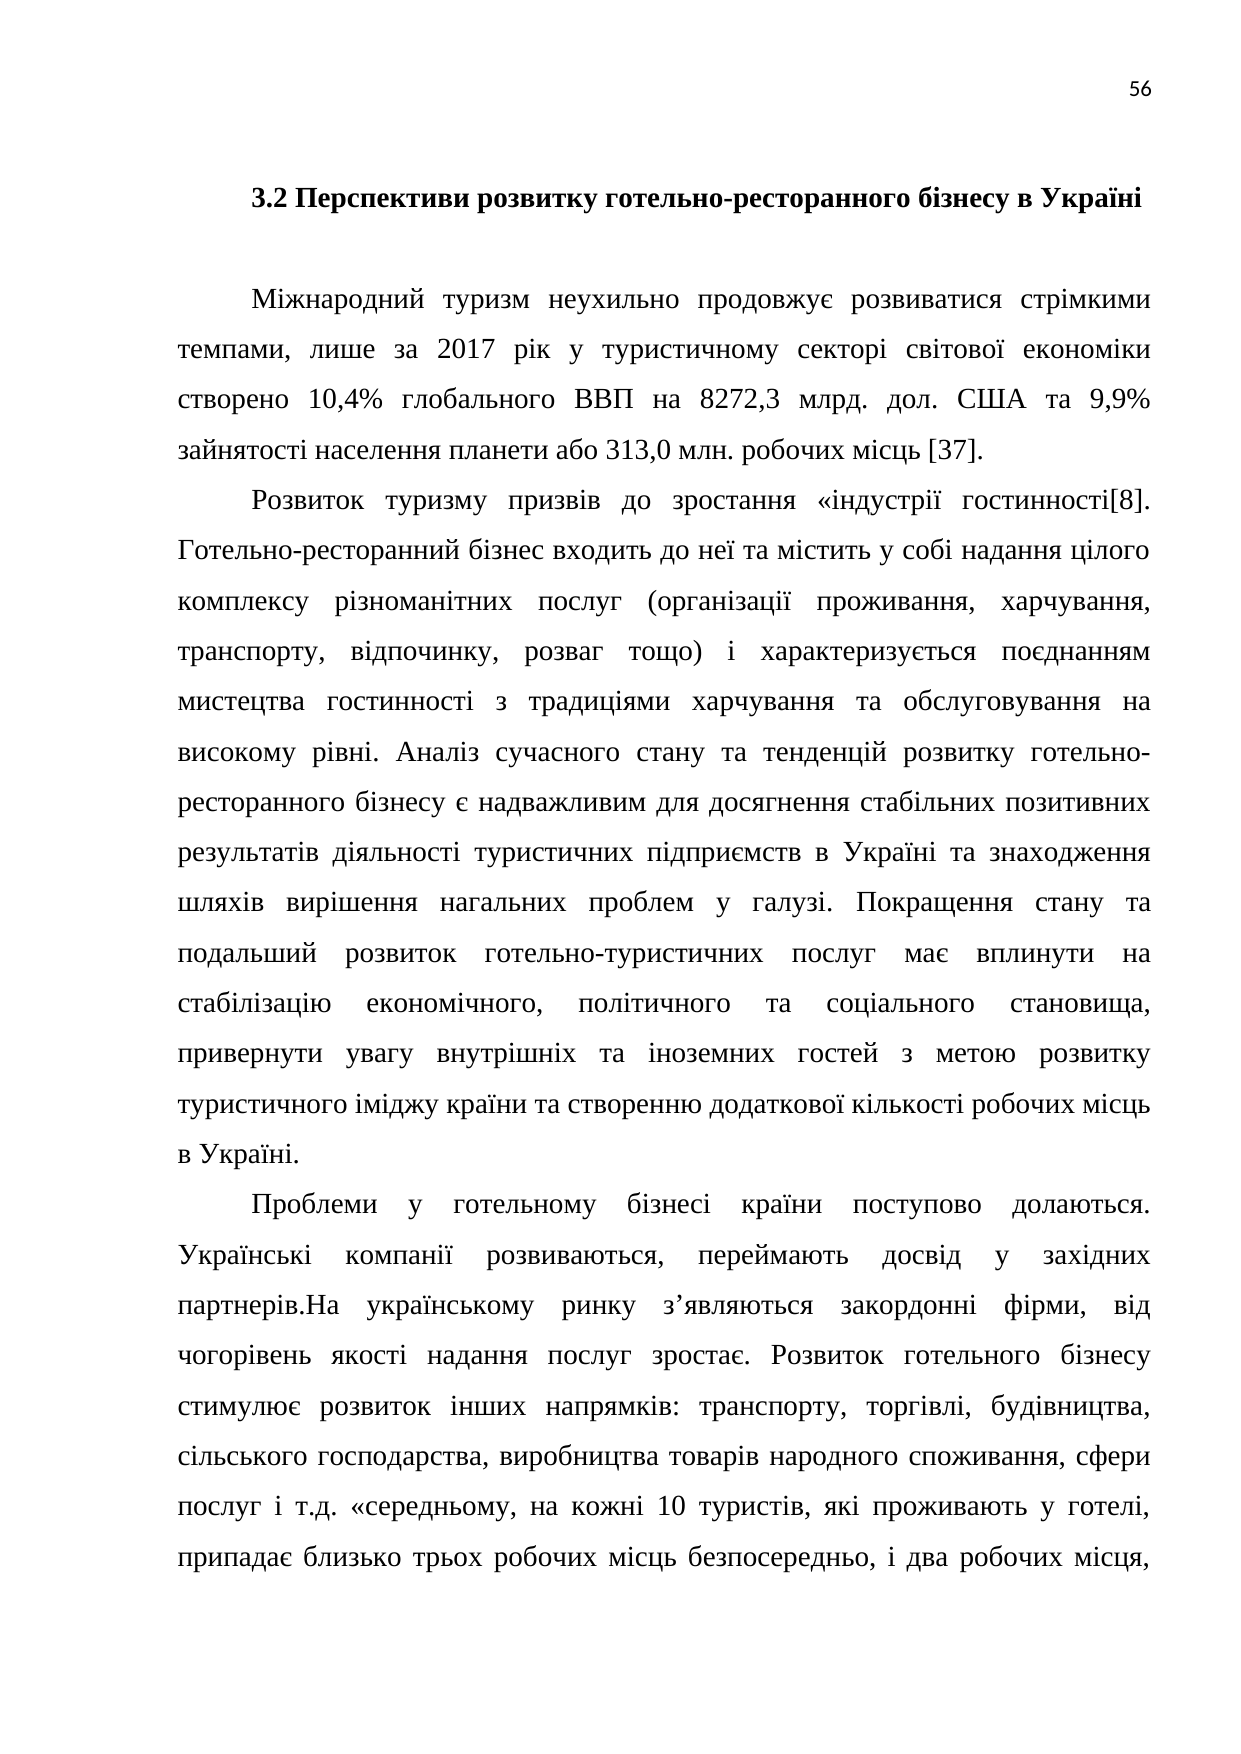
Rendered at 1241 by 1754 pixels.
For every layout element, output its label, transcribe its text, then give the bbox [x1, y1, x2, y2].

text Міжнародний туризм неухильно продовжує розвиватися стрімкими темпами, лише за 2017 рік у туристичному секторі світової економіки створено 10,4% глобального ВВП на 8272,3 млрд. дол. США та 9,9% зайнятості населення планети або 313,0 млн. робочих місць [37]. [177, 281, 1152, 465]
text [177, 1186, 1152, 1572]
text Розвиток туризму призвів до зростання «індустрії гостинності[8]. Готельно-ресторанний бізнес входить до неї та містить у собі надання цілого комплексу різноманітних послуг (організації проживання, харчування, транспорту, відпочинку, розваг тощо) і характеризується поєднанням мистецтва гостинності з традиціями харчування та обслуговування на високому рівні. Аналіз сучасного стану та тенденцій розвитку готельно-ресторанного бізнесу є надважливим для досягнення стабільних позитивних результатів діяльності туристичних підприємств в Україні та знаходження шляхів вирішення нагальних проблем у галузі. Покращення стану та подальший розвиток готельно-туристичних послуг має вплинути на стабілізацію економічного, політичного та соціального становища, привернути увагу внутрішніх та іноземних гостей з метою розвитку туристичного іміджу країни та створенню додаткової кількості робочих місць в Україні. [177, 482, 1152, 1170]
text 3.2 Перспективи розвитку готельно-ресторанного бізнесу в Україні [177, 180, 1152, 214]
